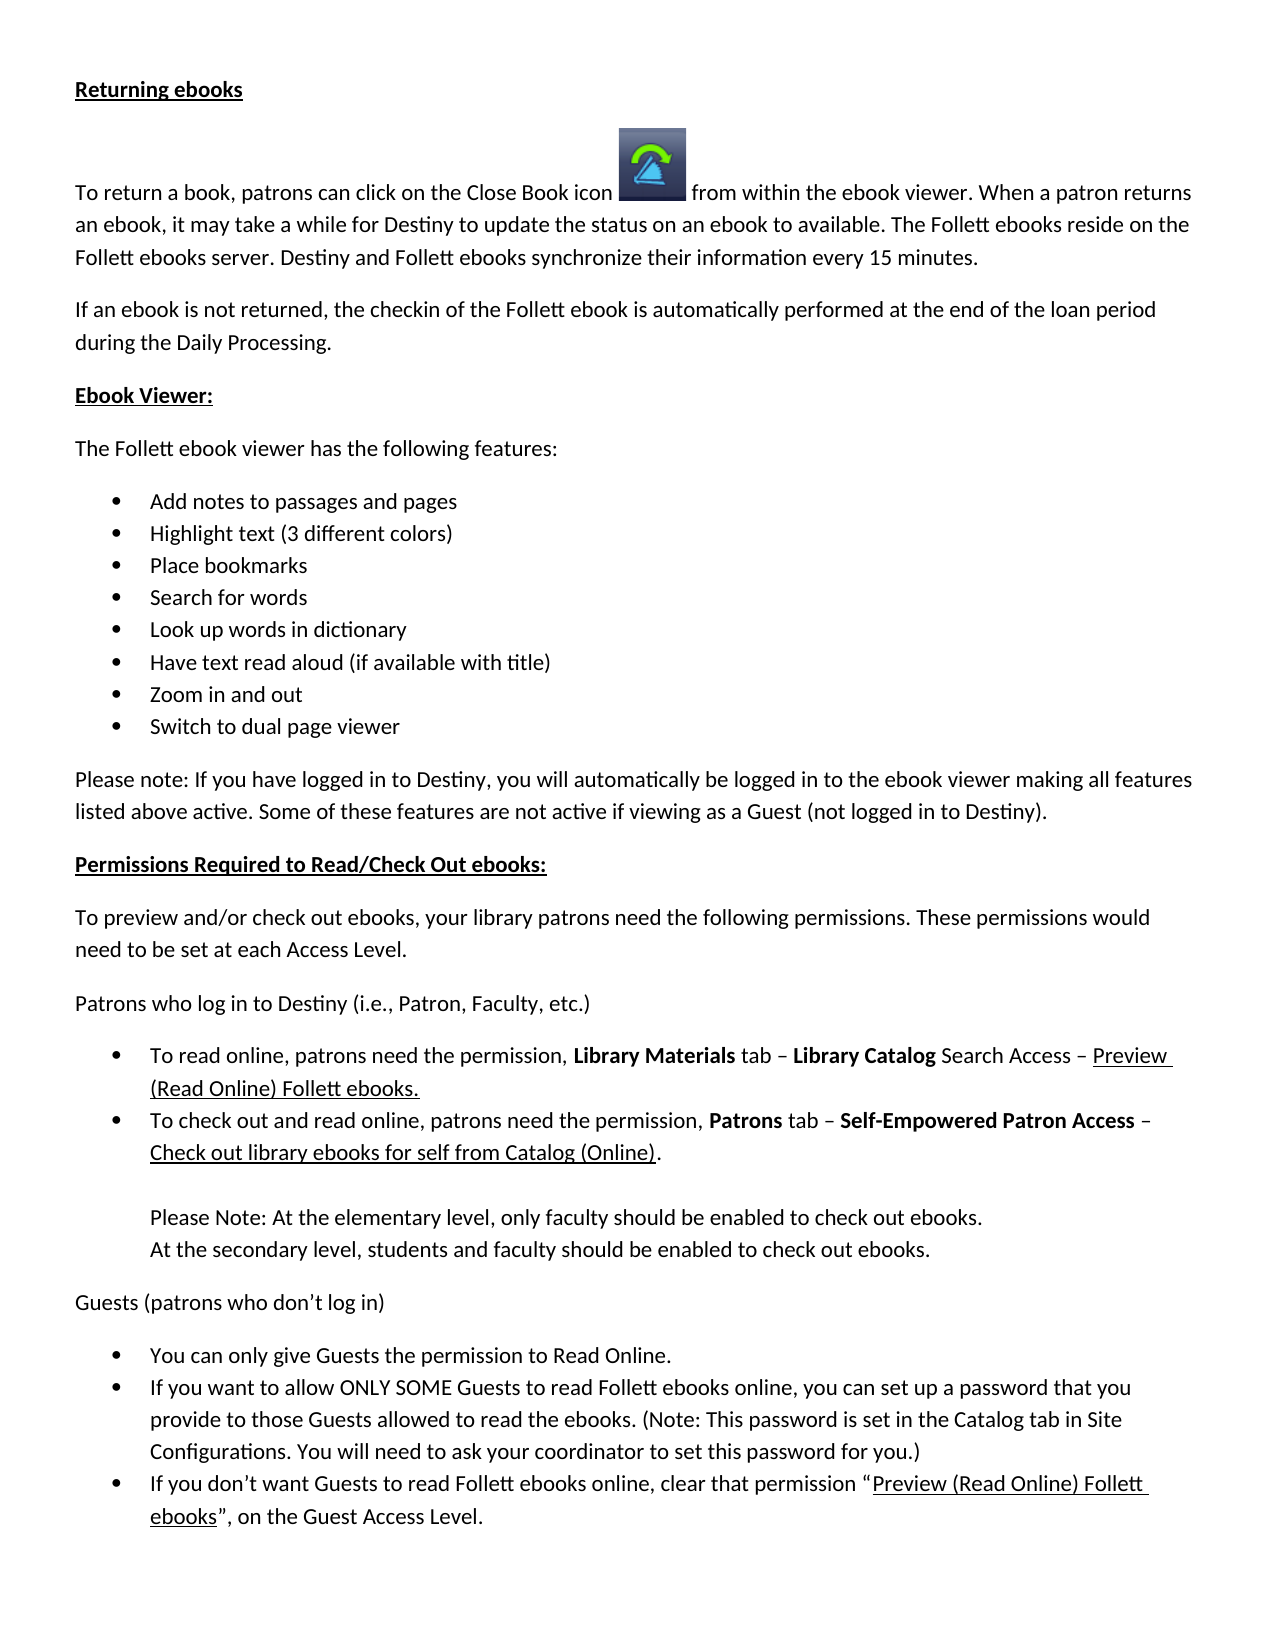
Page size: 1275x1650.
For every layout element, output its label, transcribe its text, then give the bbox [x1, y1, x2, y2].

list You can only give Guests the permission to Read Online. [112, 1341, 1200, 1369]
text Patrons who log in to Destiny (i.e., Patron, Faculty, etc.) [75, 989, 1200, 1017]
list Search for words [112, 583, 1200, 611]
list If you don’t want Guests to read Follett ebooks online, clear that permission “Preview (Read Online) Follett ebooks”, on the Guest Access Level. [112, 1469, 1200, 1530]
text If an ebook is not returned, the checkin of the Follett ebook is automatically performed at the end of the loan period during the Daily Processing. [75, 296, 1200, 356]
text Please note: If you have logged in to Destiny, you will automatically be logged in to the ebook viewer making all features listed above active. Some of these features are not active if viewing as a Guest (not logged in to Destiny). [75, 765, 1200, 825]
text The Follett ebook viewer has the following features: [75, 434, 1200, 462]
text To return a book, patrons can click on the Close Book icon from within the ebook viewer. When a patron returns an ebook, it may take a while for Destiny to update the status on an ebook to available. The Follett ebooks reside on the Follett ebooks server. Destiny and Follett ebooks synchronize their information every 15 minutes. [75, 128, 1200, 271]
text Returning ebooks [75, 75, 1200, 103]
list If you want to allow ONLY SOME Guests to read Follett ebooks online, you can set up a password that you provide to those Guests allowed to read the ebooks. (Note: This password is set in the Catalog tab in Site Configurations. You will need to ask your coordinator to set this password for you.) [112, 1373, 1200, 1465]
text Guests (patrons who don’t log in) [75, 1288, 1200, 1316]
text Permissions Required to Read/Check Out ebooks: [75, 850, 1200, 878]
list Zoom in and out [112, 680, 1200, 708]
list Place bookmarks [112, 551, 1200, 579]
list To check out and read online, patrons need the permission, Patrons tab – Self-Empowered Patron Access – Check out library ebooks for self from Catalog (Online). [112, 1106, 1200, 1166]
list To read online, patrons need the permission, Library Materials tab – Library Catalog Search Access – Preview (Read Online) Follett ebooks. [112, 1042, 1200, 1102]
text Ebook Viewer: [75, 381, 1200, 409]
list Have text read aloud (if available with title) [112, 648, 1200, 676]
list Please Note: At the elementary level, only faculty should be enabled to check out ebooks. [150, 1203, 1200, 1231]
list Switch to dual page viewer [112, 712, 1200, 740]
list At the secondary level, students and faculty should be enabled to check out ebooks. [150, 1235, 1200, 1263]
list Look up words in dictionary [112, 616, 1200, 644]
list Highlight text (3 different colors) [112, 519, 1200, 547]
list Add notes to passages and pages [112, 487, 1200, 515]
picture [618, 128, 687, 201]
text To preview and/or check out ebooks, your library patrons need the following permissions. These permissions would need to be set at each Access Level. [75, 903, 1200, 964]
